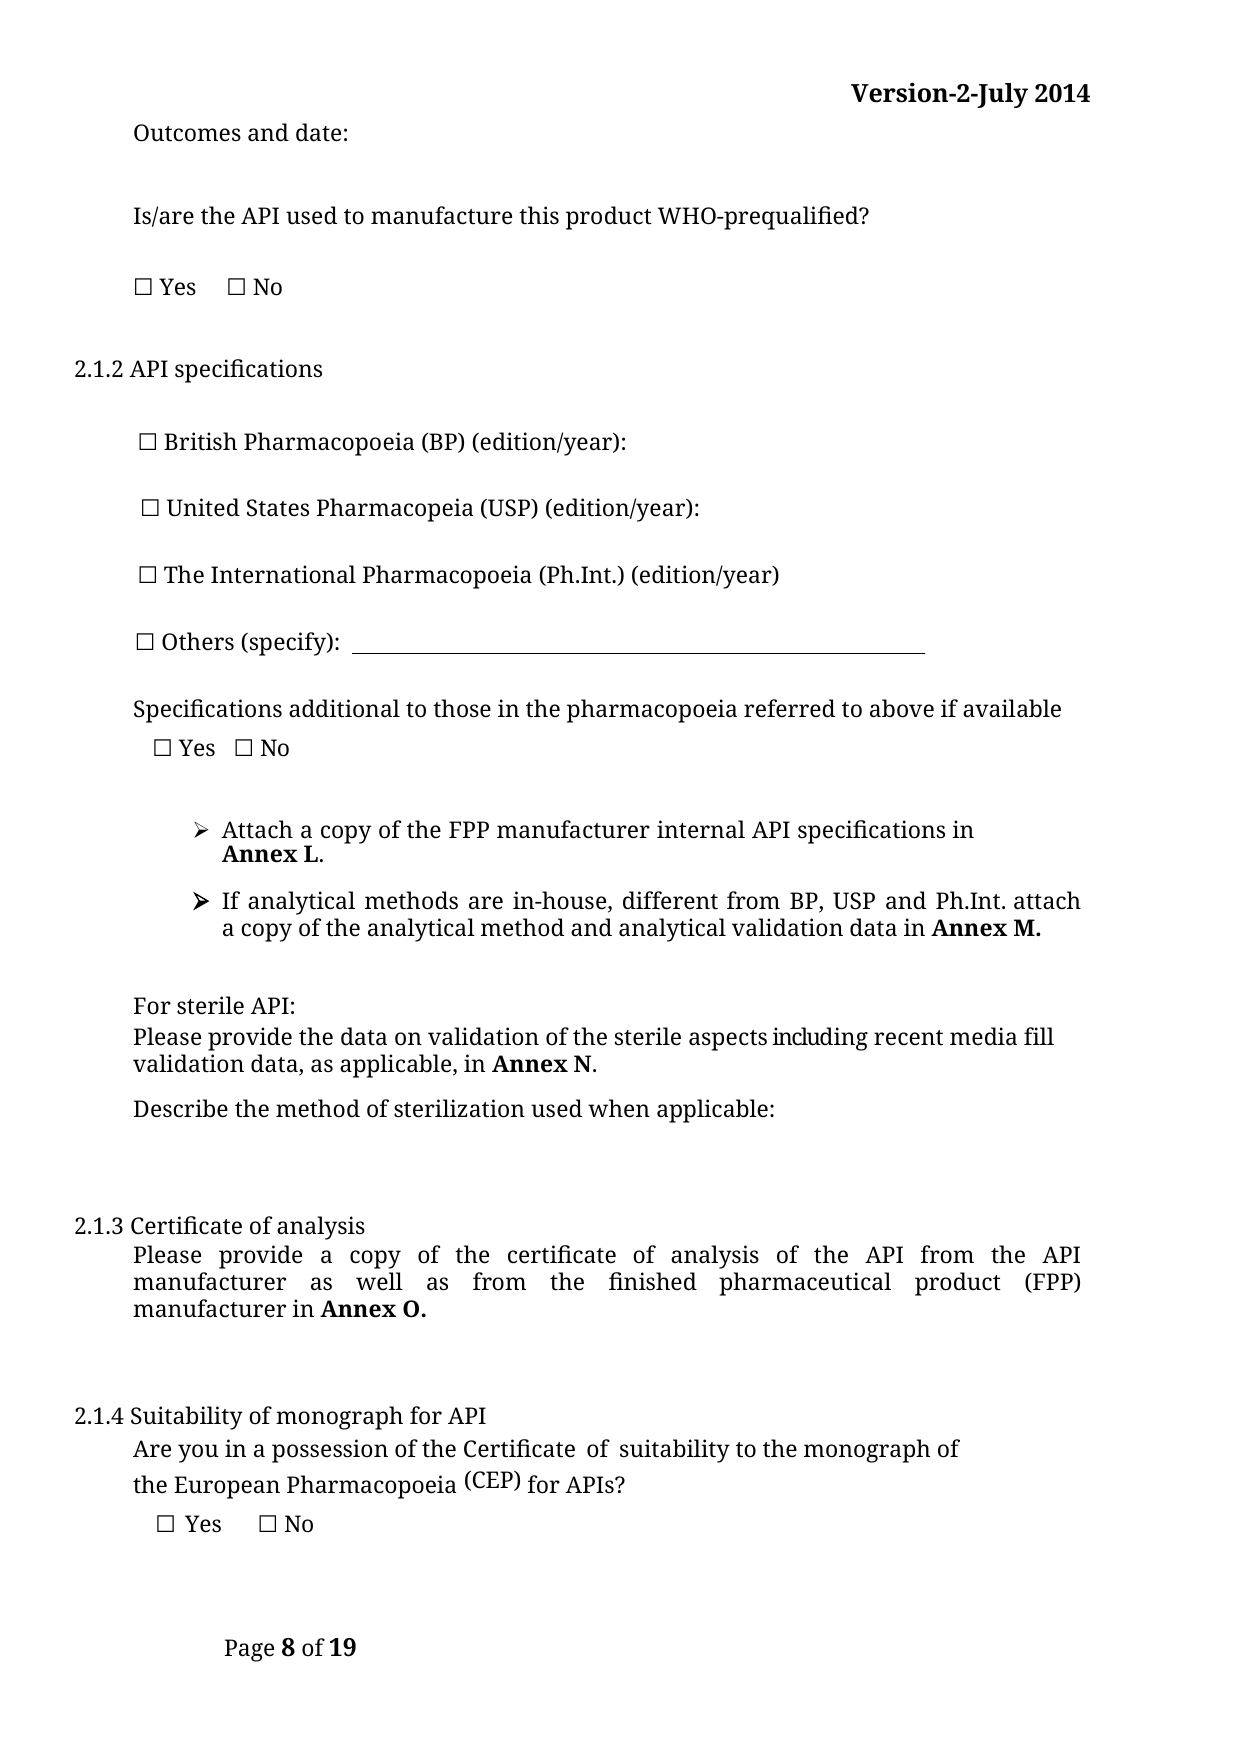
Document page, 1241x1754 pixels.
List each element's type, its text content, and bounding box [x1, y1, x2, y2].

text Is/are the API used to manufacture this product WHO-prequalified? [133, 200, 1183, 231]
list Attach a copy of the FPP manufacturer internal API specifications in [192, 814, 1183, 846]
text Yes No [74, 732, 1183, 763]
text United States Pharmacopeia (USP) (edition/year): [74, 492, 1183, 523]
text Outcomes and date: [133, 118, 1183, 147]
text Yes No [133, 271, 531, 302]
text Specifications additional to those in the pharmacopoeia referred to above if available [133, 694, 1082, 724]
text For sterile API: [133, 990, 1183, 1021]
text Please provide the data on validation of the sterile aspects including recent media fill validation data, as applicable, in Annex N. [133, 1024, 1082, 1078]
text Yes No [74, 1508, 1183, 1539]
text British Pharmacopoeia (BP) (edition/year): [74, 425, 1183, 457]
text Describe the method of sterilization used when applicable: [133, 1095, 1183, 1124]
text 2.1.3 Certificate of analysis [74, 1217, 1181, 1238]
text Annex L. [192, 846, 500, 873]
text 2.1.4 Suitability of monograph for API [74, 1399, 752, 1431]
text Are you in a possession of the Certificate of suitability to the monograph of the European Pharmacopoeia (CEP) for APIs? [133, 1433, 959, 1500]
text Please provide a copy of the certificate of analysis of the API from the API manufacturer as well as from the finished pharmaceutical product (FPP) manufacturer in Annex O. [133, 1241, 1082, 1323]
text Others (specify): [74, 627, 1082, 657]
text The International Pharmacopoeia (Ph.Int.) (edition/year) [74, 559, 1183, 590]
text 2.1.2 API specifications [74, 353, 1183, 384]
list If analytical methods are in-house, different from BP, USP and Ph.Int. attach a copy of the analytical method and analytical validation data in Annex M. [192, 888, 1082, 942]
